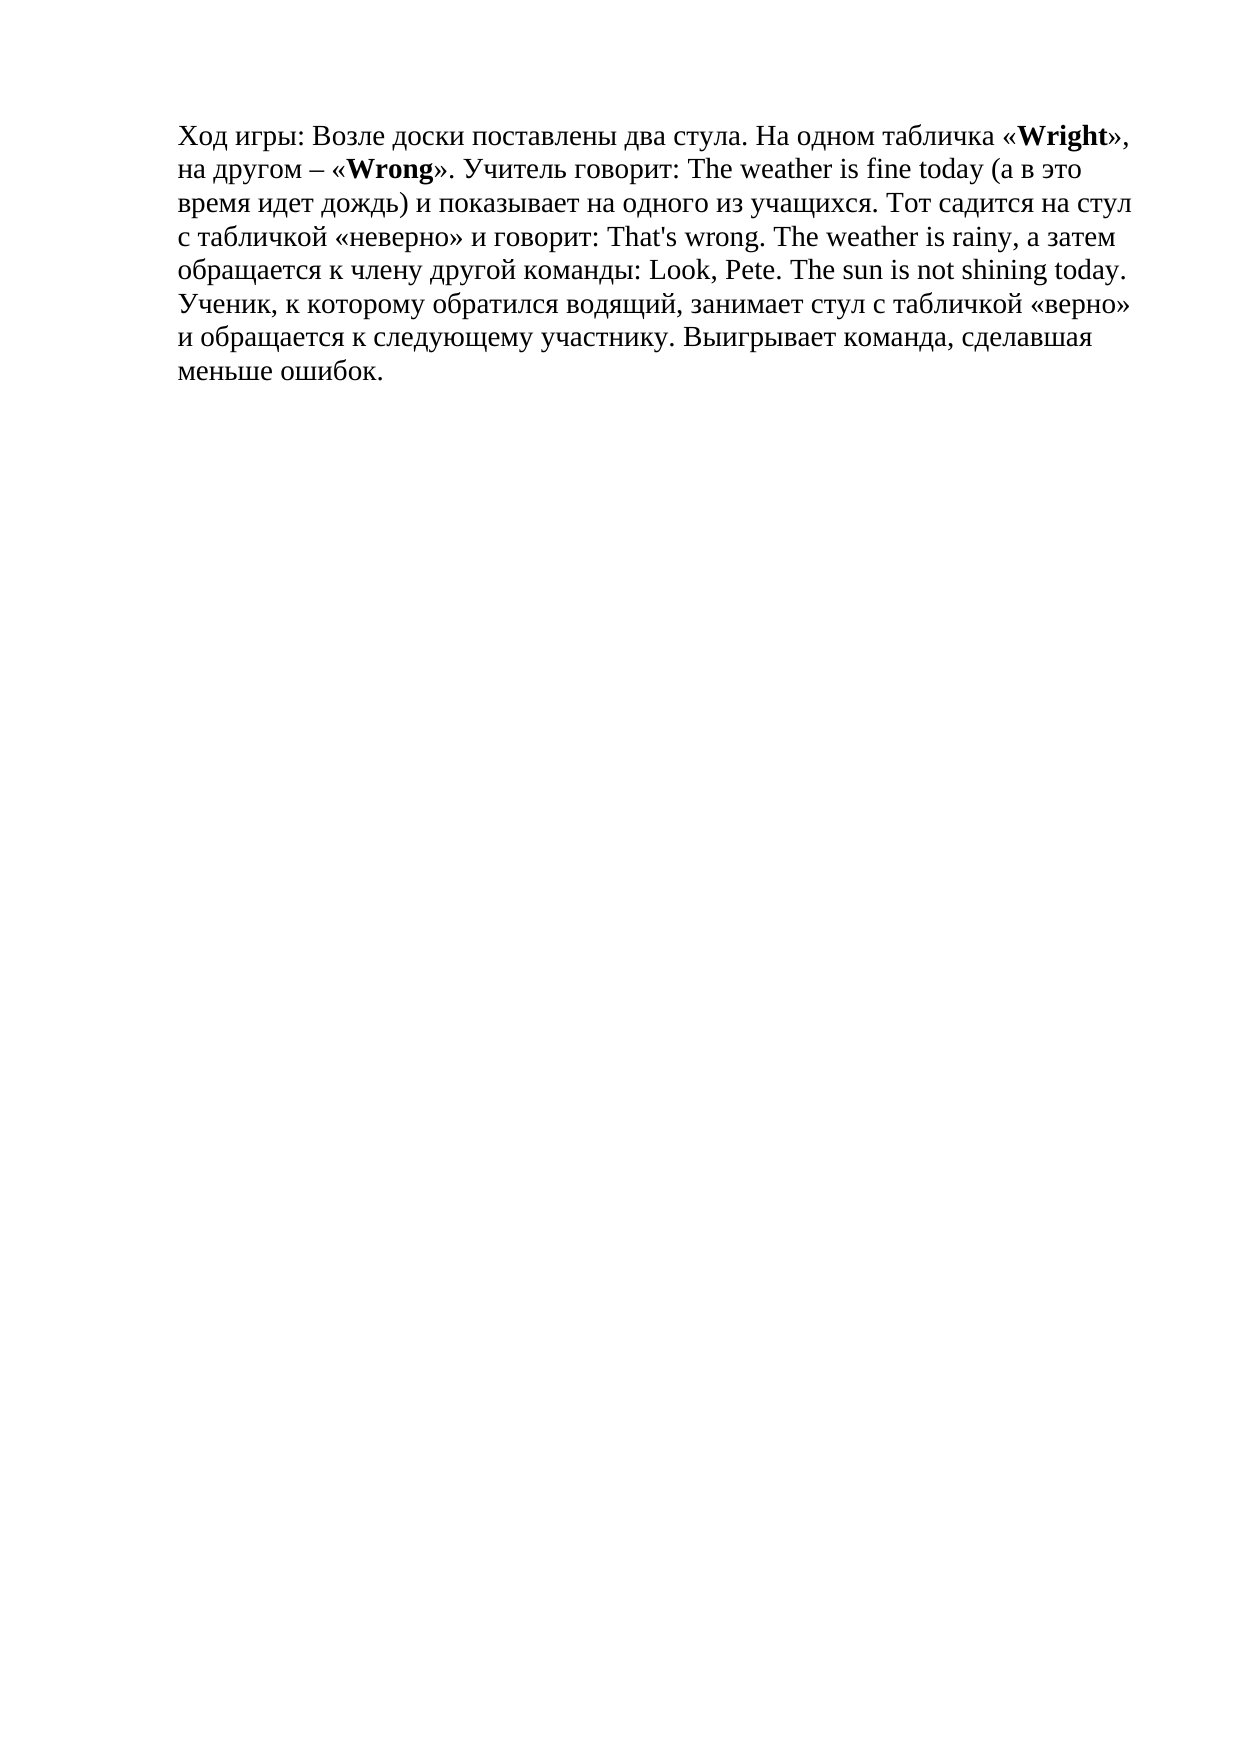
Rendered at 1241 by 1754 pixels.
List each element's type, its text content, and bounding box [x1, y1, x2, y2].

text Ход игры: Возле доски поставлены два стула. На одном табличка «Wright», на другом – «Wrong». Учитель говорит: The weather is fine today (a в это время идет дождь) и показывает на одного из учащихся. Тот садится на стул с табличкой «неверно» и говорит: That's wrong. The weather is rainy, а затем обращается к члену другой команды: Look, Pete. The sun is not shining today. Ученик, к которому обратился водящий, занимает стул с табличкой «верно» и обращается к следующему участнику. Выигрывает команда, сделавшая меньше ошибок. [177, 118, 1152, 386]
